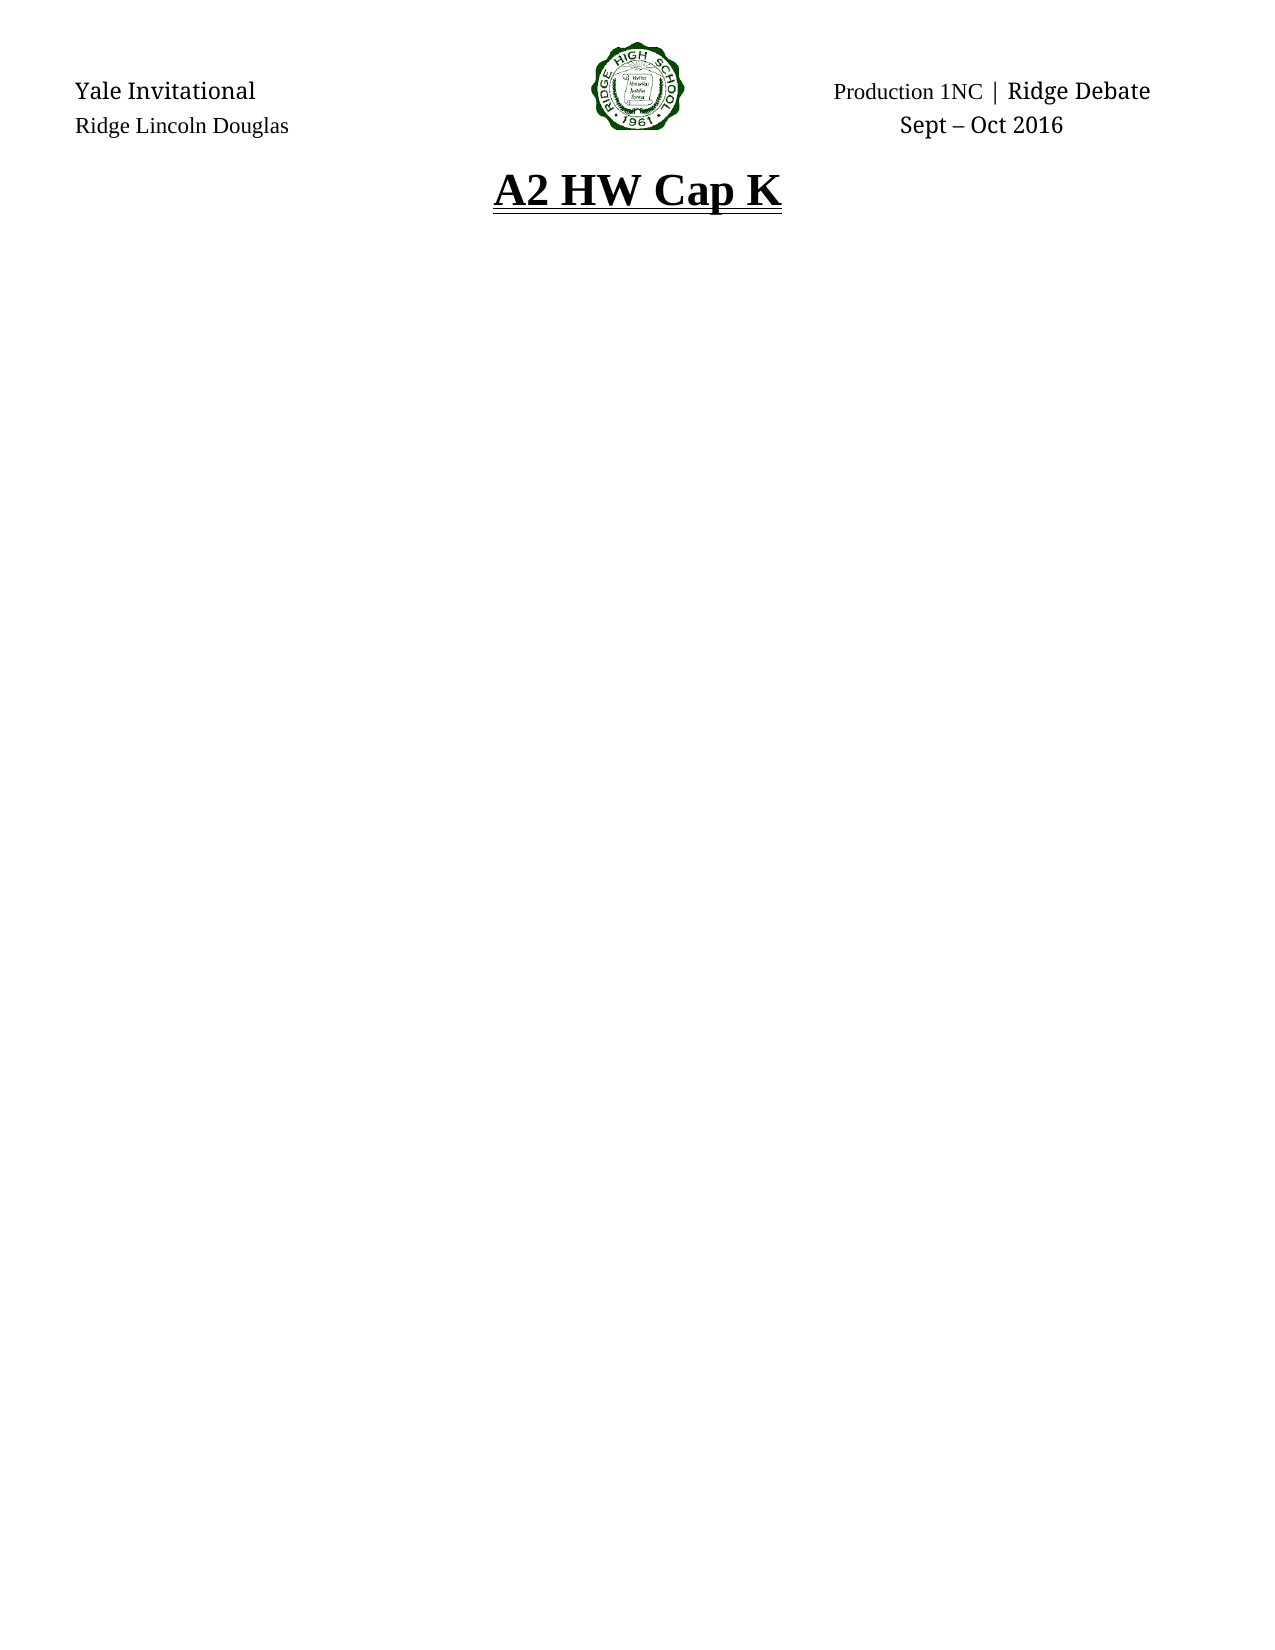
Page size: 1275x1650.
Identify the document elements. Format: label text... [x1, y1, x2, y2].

subtitle A2 HW Cap K [75, 163, 1200, 216]
picture [577, 42, 697, 130]
